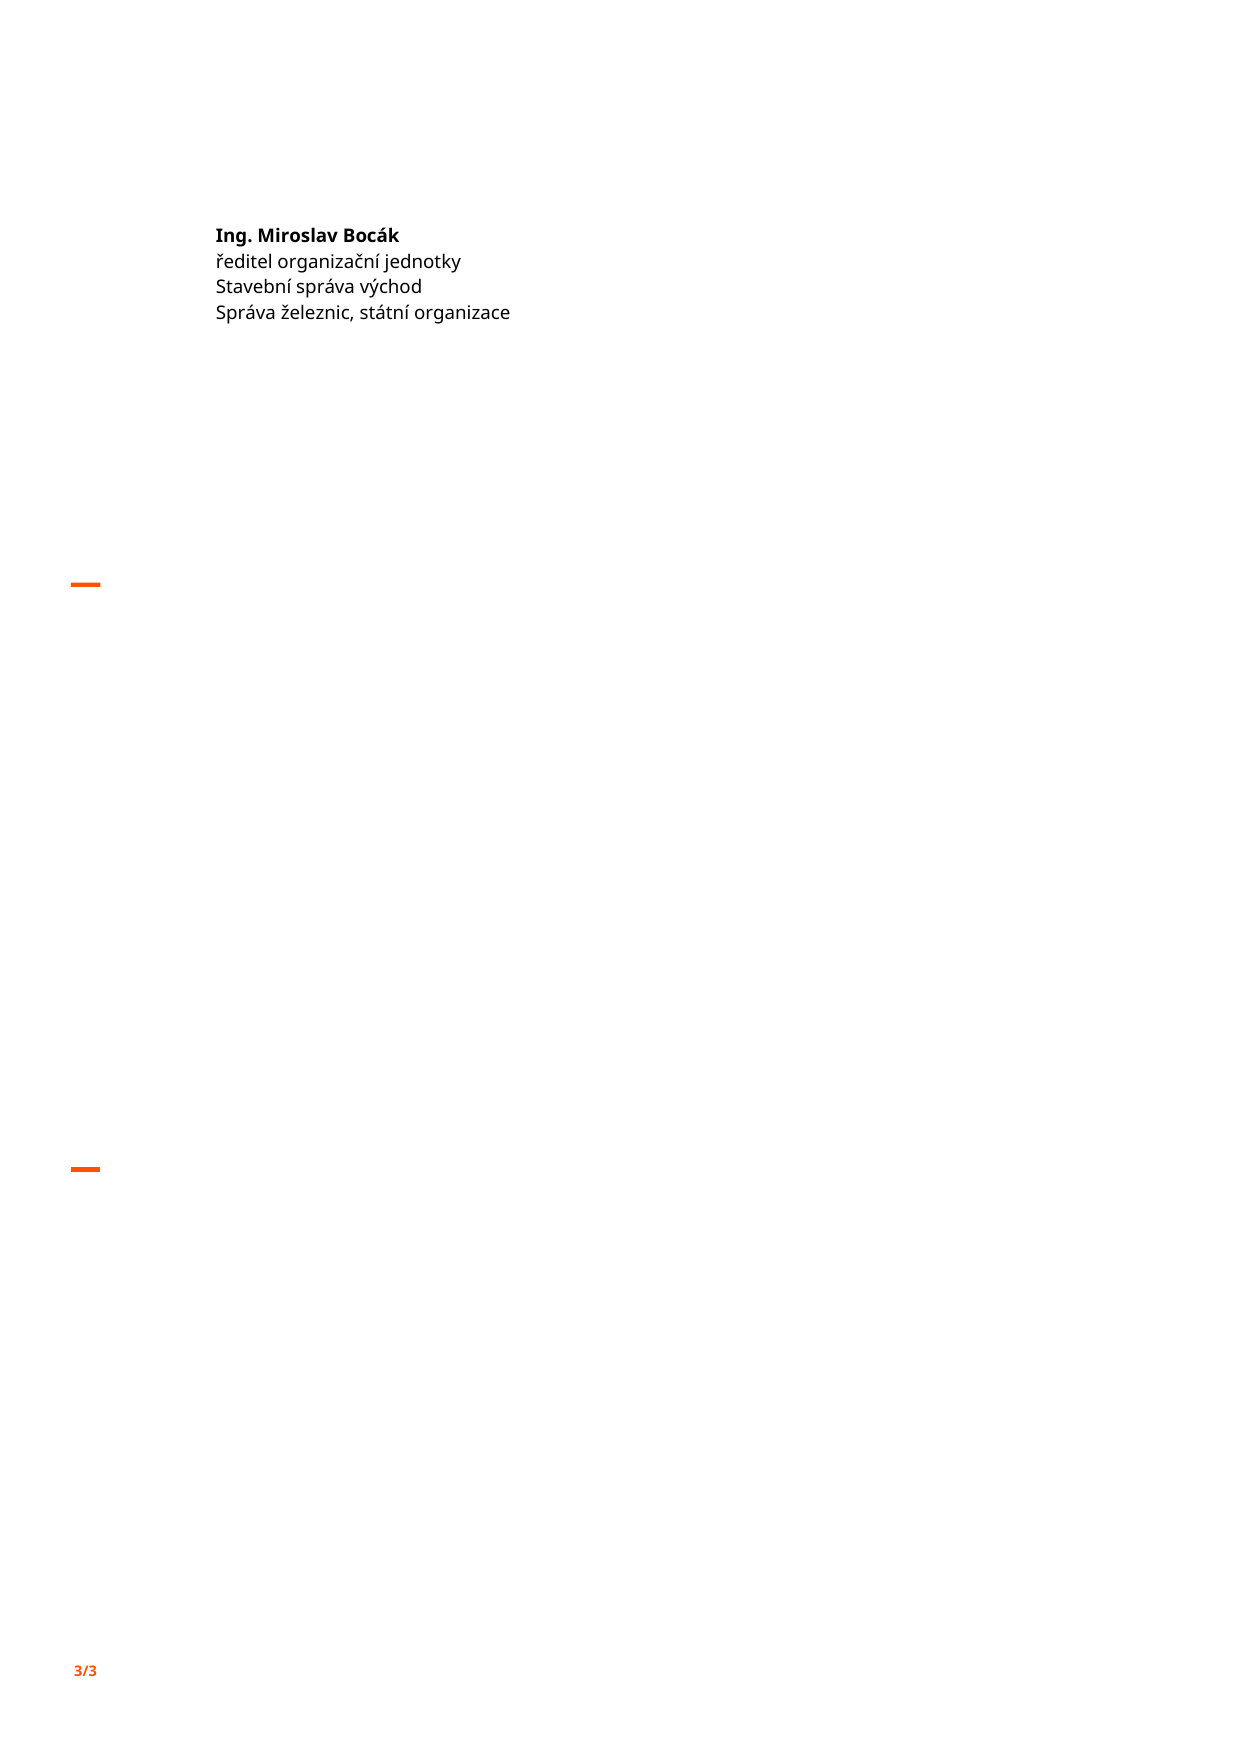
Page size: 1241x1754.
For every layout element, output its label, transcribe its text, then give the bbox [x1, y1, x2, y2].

text Správa železnic, státní organizace [216, 299, 1122, 325]
text Ing. Miroslav Bocák [216, 223, 1122, 248]
text ředitel organizační jednotky [216, 248, 1122, 274]
text Stavební správa východ [216, 274, 1122, 299]
